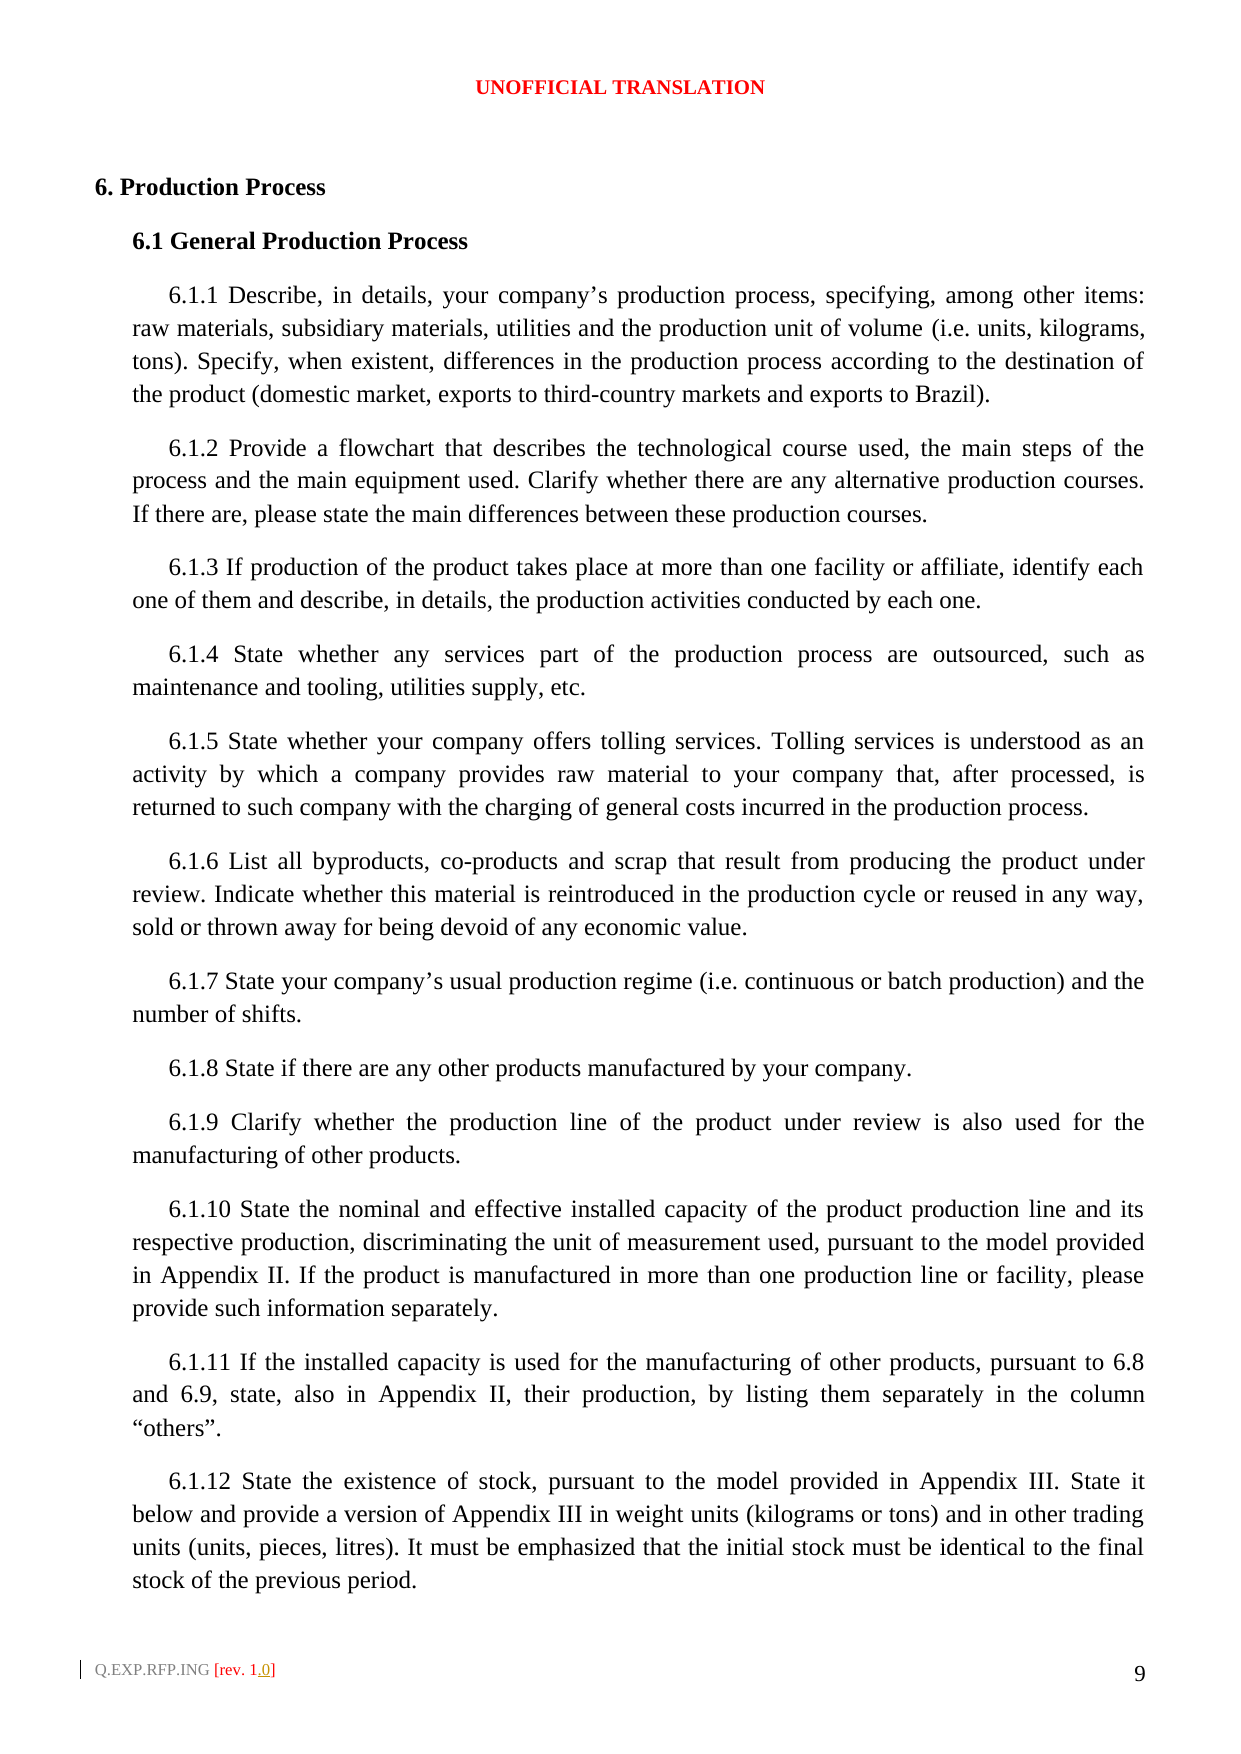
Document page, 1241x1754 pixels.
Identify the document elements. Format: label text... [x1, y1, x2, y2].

text 6.1.8 State if there are any other products manufactured by your company. [94, 1053, 1146, 1082]
text 6.1.3 If production of the product takes place at more than one facility or affiliate, identify each one of them and describe, in details, the production activities conducted by each one. [94, 552, 1146, 614]
text 6.1 General Production Process [94, 226, 1146, 254]
text 6.1.2 Provide a flowchart that describes the technological course used, the main steps of the process and the main equipment used. Clarify whether there are any alternative production courses. If there are, please state the main differences between these production courses. [94, 433, 1146, 527]
text 6.1.9 Clarify whether the production line of the product under review is also used for the manufacturing of other products. [94, 1107, 1146, 1168]
text 6.1.7 State your company’s usual production regime (i.e. continuous or batch production) and the number of shifts. [94, 966, 1146, 1028]
text 6.1.5 State whether your company offers tolling services. Tolling services is understood as an activity by which a company provides raw material to your company that, after processed, is returned to such company with the charging of general costs incurred in the production process. [94, 726, 1146, 821]
text 6.1.11 If the installed capacity is used for the manufacturing of other products, pursuant to 6.8 and 6.9, state, also in Appendix II, their production, by listing them separately in the column “others”. [94, 1347, 1146, 1441]
text 6.1.1 Describe, in details, your company’s production process, specifying, among other items: raw materials, subsidiary materials, utilities and the production unit of volume (i.e. units, kilograms, tons). Specify, when existent, differences in the production process according to the destination of the product (domestic market, exports to third-country markets and exports to Brazil). [94, 280, 1146, 407]
text 6.1.6 List all byproducts, co-products and scrap that result from producing the product under review. Indicate whether this material is reintroduced in the production cycle or reused in any way, sold or thrown away for being devoid of any economic value. [94, 846, 1146, 941]
text 6.1.4 State whether any services part of the production process are outsourced, such as maintenance and tooling, utilities supply, etc. [94, 639, 1146, 701]
text 6.1.12 State the existence of stock, pursuant to the model provided in Appendix III. State it below and provide a version of Appendix III in weight units (kilograms or tons) and in other trading units (units, pieces, litres). It must be emphasized that the initial stock must be identical to the final stock of the previous period. [94, 1466, 1146, 1594]
text 6. Production Process [94, 172, 1146, 201]
text 6.1.10 State the nominal and effective installed capacity of the product production line and its respective production, discriminating the unit of measurement used, pursuant to the model provided in Appendix II. If the product is manufactured in more than one production line or facility, please provide such information separately. [94, 1194, 1146, 1321]
